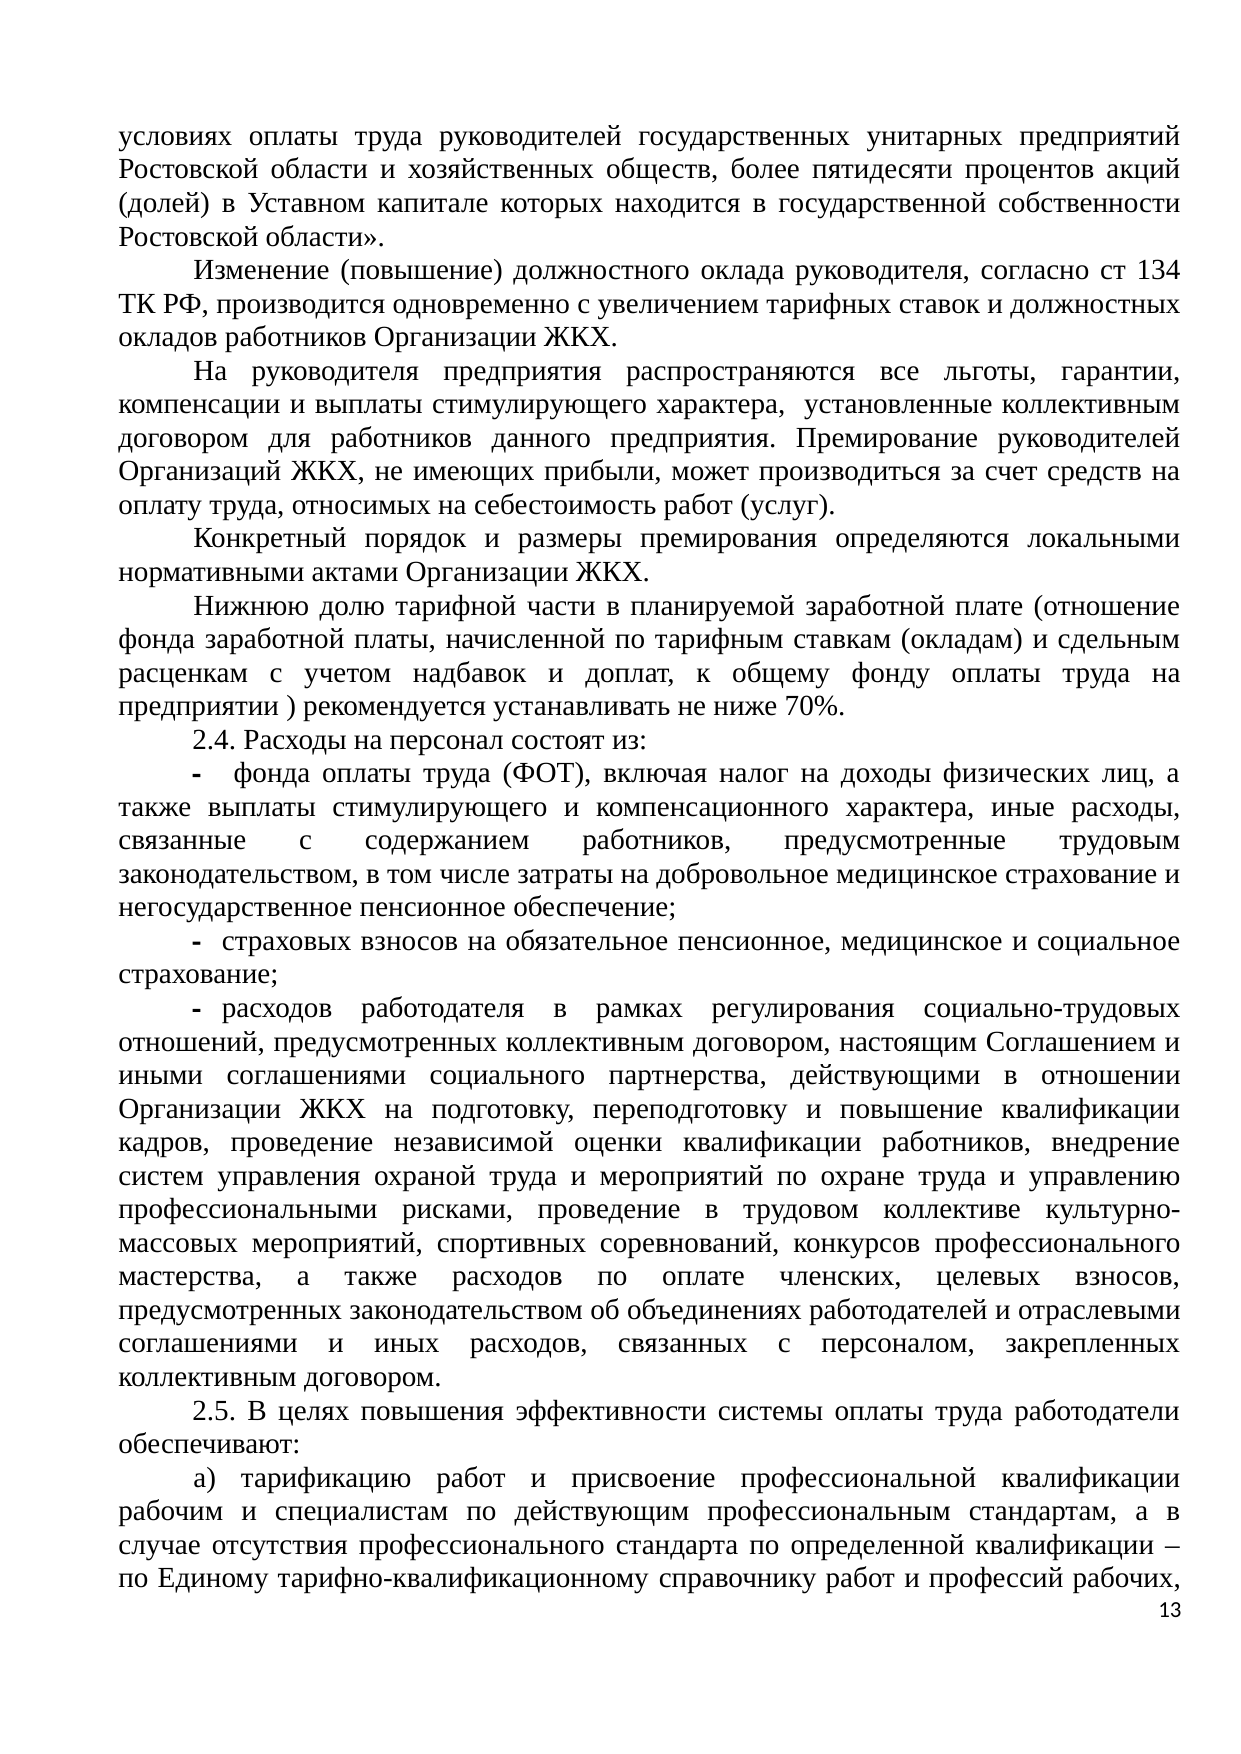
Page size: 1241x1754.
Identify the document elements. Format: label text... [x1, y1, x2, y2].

text Нижнюю долю тарифной части в планируемой заработной плате (отношение фонда заработной платы, начисленной по тарифным ставкам (окладам) и сдельным расценкам с учетом надбавок и доплат, к общему фонду оплаты труда на предприятии ) рекомендуется устанавливать не ниже 70%. [118, 588, 1181, 722]
list расходов работодателя в рамках регулирования социально-трудовых отношений, предусмотренных коллективным договором, настоящим Соглашением и иными соглашениями социального партнерства, действующими в отношении Организации ЖКХ на подготовку, переподготовку и повышение квалификации кадров, проведение независимой оценки квалификации работников, внедрение систем управления охраной труда и мероприятий по охране труда и управлению профессиональными рисками, проведение в трудовом коллективе культурно-массовых мероприятий, спортивных соревнований, конкурсов профессионального мастерства, а также расходов по оплате членских, целевых взносов, предусмотренных законодательством об объединениях работодателей и отраслевыми соглашениями и иных расходов, связанных с персоналом, закрепленных коллективным договором. [118, 990, 1181, 1393]
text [118, 1460, 1181, 1594]
text Конкретный порядок и размеры премирования определяются локальными нормативными актами Организации ЖКХ. [118, 521, 1181, 588]
list фонда оплаты труда (ФОТ), включая налог на доходы физических лиц, а также выплаты стимулирующего и компенсационного характера, иные расходы, связанные с содержанием работников, предусмотренные трудовым законодательством, в том числе затраты на добровольное медицинское страхование и негосударственное пенсионное обеспечение; [118, 755, 1181, 923]
text На руководителя предприятия распространяются все льготы, гарантии, компенсации и выплаты стимулирующего характера, установленные коллективным договором для работников данного предприятия. Премирование руководителей Организаций ЖКХ, не имеющих прибыли, может производиться за счет средств на оплату труда, относимых на себестоимость работ (услуг). [118, 353, 1181, 521]
text 2.4. Расходы на персонал состоят из: [118, 722, 1181, 755]
list 2.5. В целях повышения эффективности системы оплаты труда работодатели обеспечивают: [118, 1393, 1181, 1460]
list страховых взносов на обязательное пенсионное, медицинское и социальное страхование; [118, 923, 1181, 990]
text Изменение (повышение) должностного оклада руководителя, согласно ст 134 ТК РФ, производится одновременно с увеличением тарифных ставок и должностных окладов работников Организации ЖКХ. [118, 252, 1181, 353]
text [118, 118, 1181, 252]
